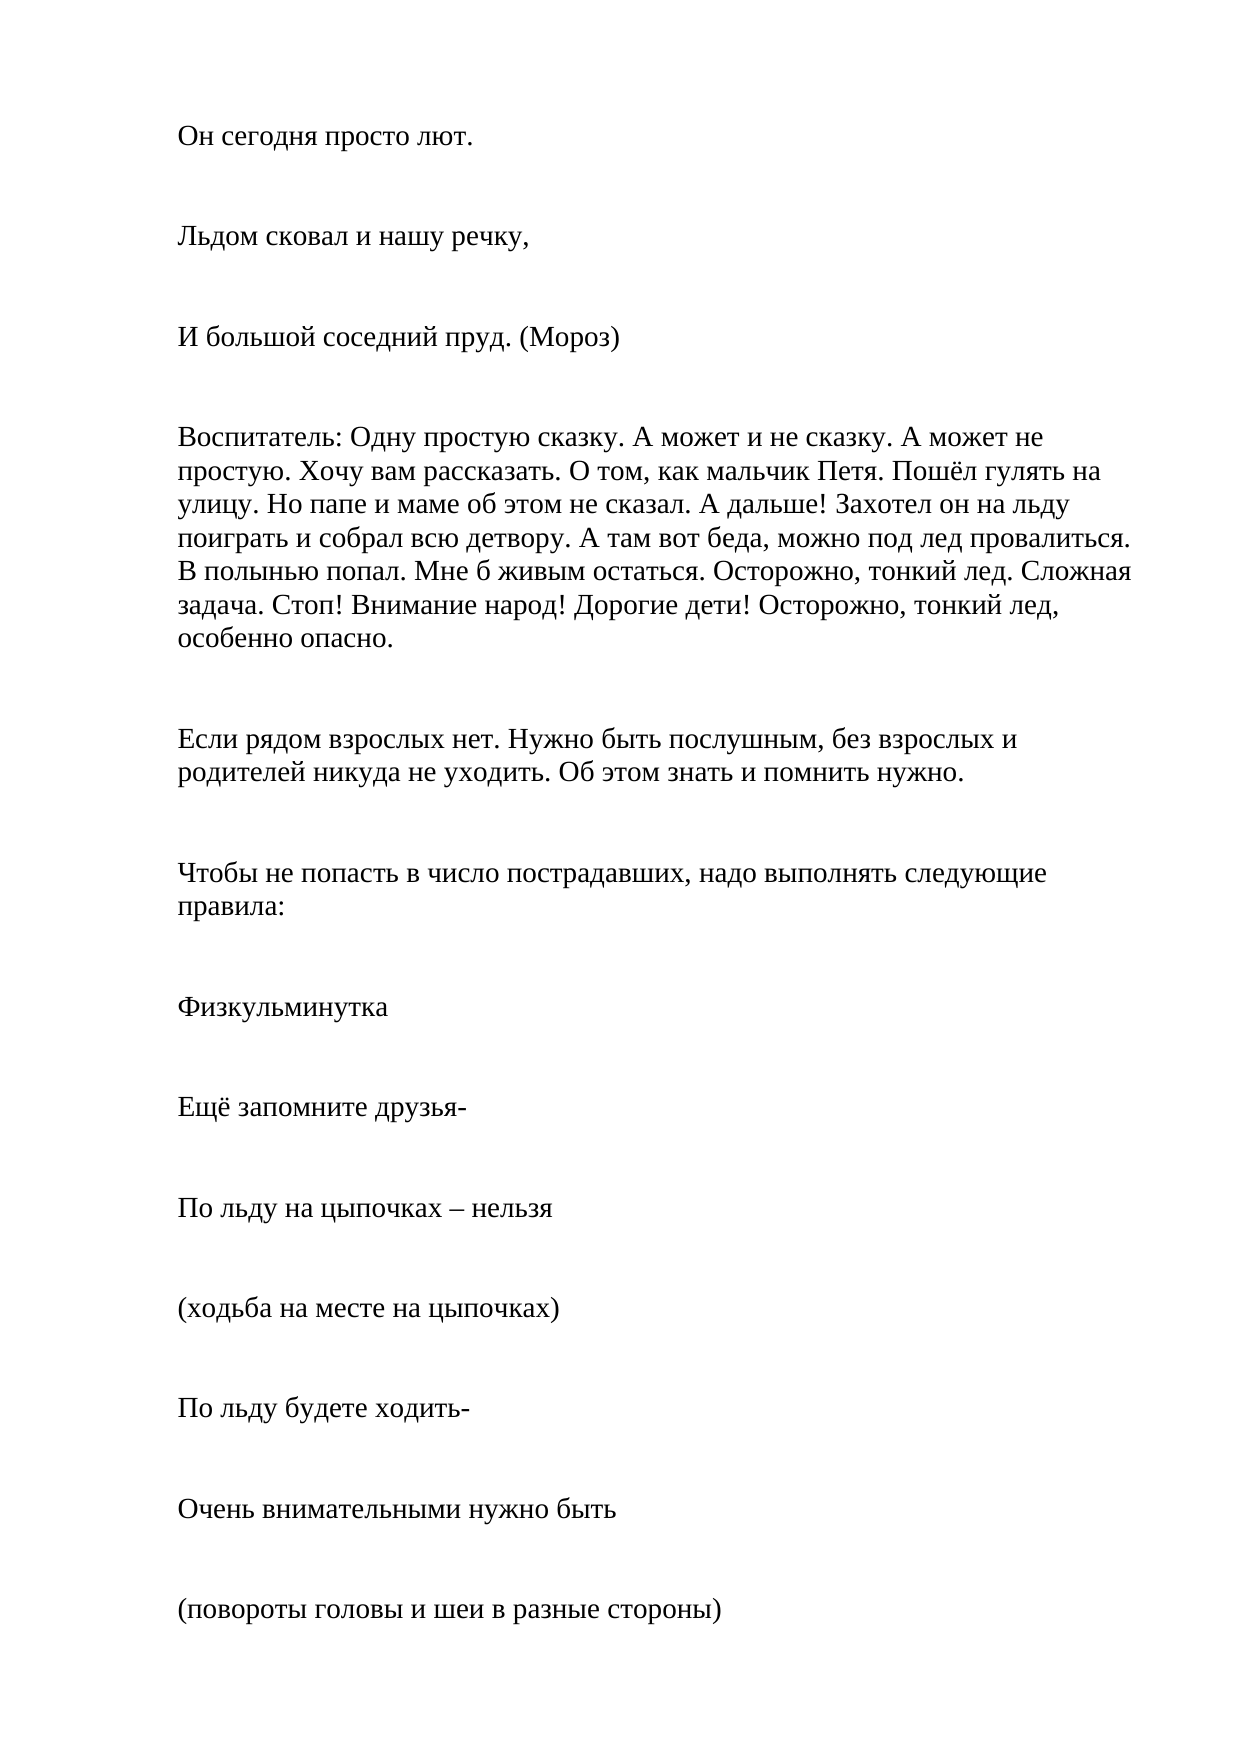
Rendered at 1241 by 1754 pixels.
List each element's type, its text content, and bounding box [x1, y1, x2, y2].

text Очень внимательными нужно быть [177, 1491, 1152, 1524]
text (ходьба на месте на цыпочках) [177, 1290, 1152, 1324]
text Воспитатель: Одну простую сказку. А может и не сказку. А может не простую. Хочу вам рассказать. О том, как мальчик Петя. Пошёл гулять на улицу. Но папе и маме об этом не сказал. А дальше! Захотел он на льду поиграть и собрал всю детвору. А там вот беда, можно под лед провалиться. В полынью попал. Мне б живым остаться. Осторожно, тонкий лед. Сложная задача. Стоп! Внимание народ! Дорогие дети! Осторожно, тонкий лед, особенно опасно. [177, 419, 1152, 654]
text Льдом сковал и нашу речку, [177, 218, 1152, 252]
text И большой соседний пруд. (Мороз) [177, 319, 1152, 352]
text Он сегодня просто лют. [177, 118, 1152, 152]
text (повороты головы и шеи в разные стороны) [177, 1591, 1152, 1625]
text Если рядом взрослых нет. Нужно быть послушным, без взрослых и родителей никуда не уходить. Об этом знать и помнить нужно. [177, 721, 1152, 788]
text По льду на цыпочках – нельзя [177, 1190, 1152, 1223]
text По льду будете ходить- [177, 1391, 1152, 1424]
text Физкульминутка [177, 989, 1152, 1022]
text Чтобы не попасть в число пострадавших, надо выполнять следующие правила: [177, 855, 1152, 922]
text Ещё запомните друзья- [177, 1089, 1152, 1123]
